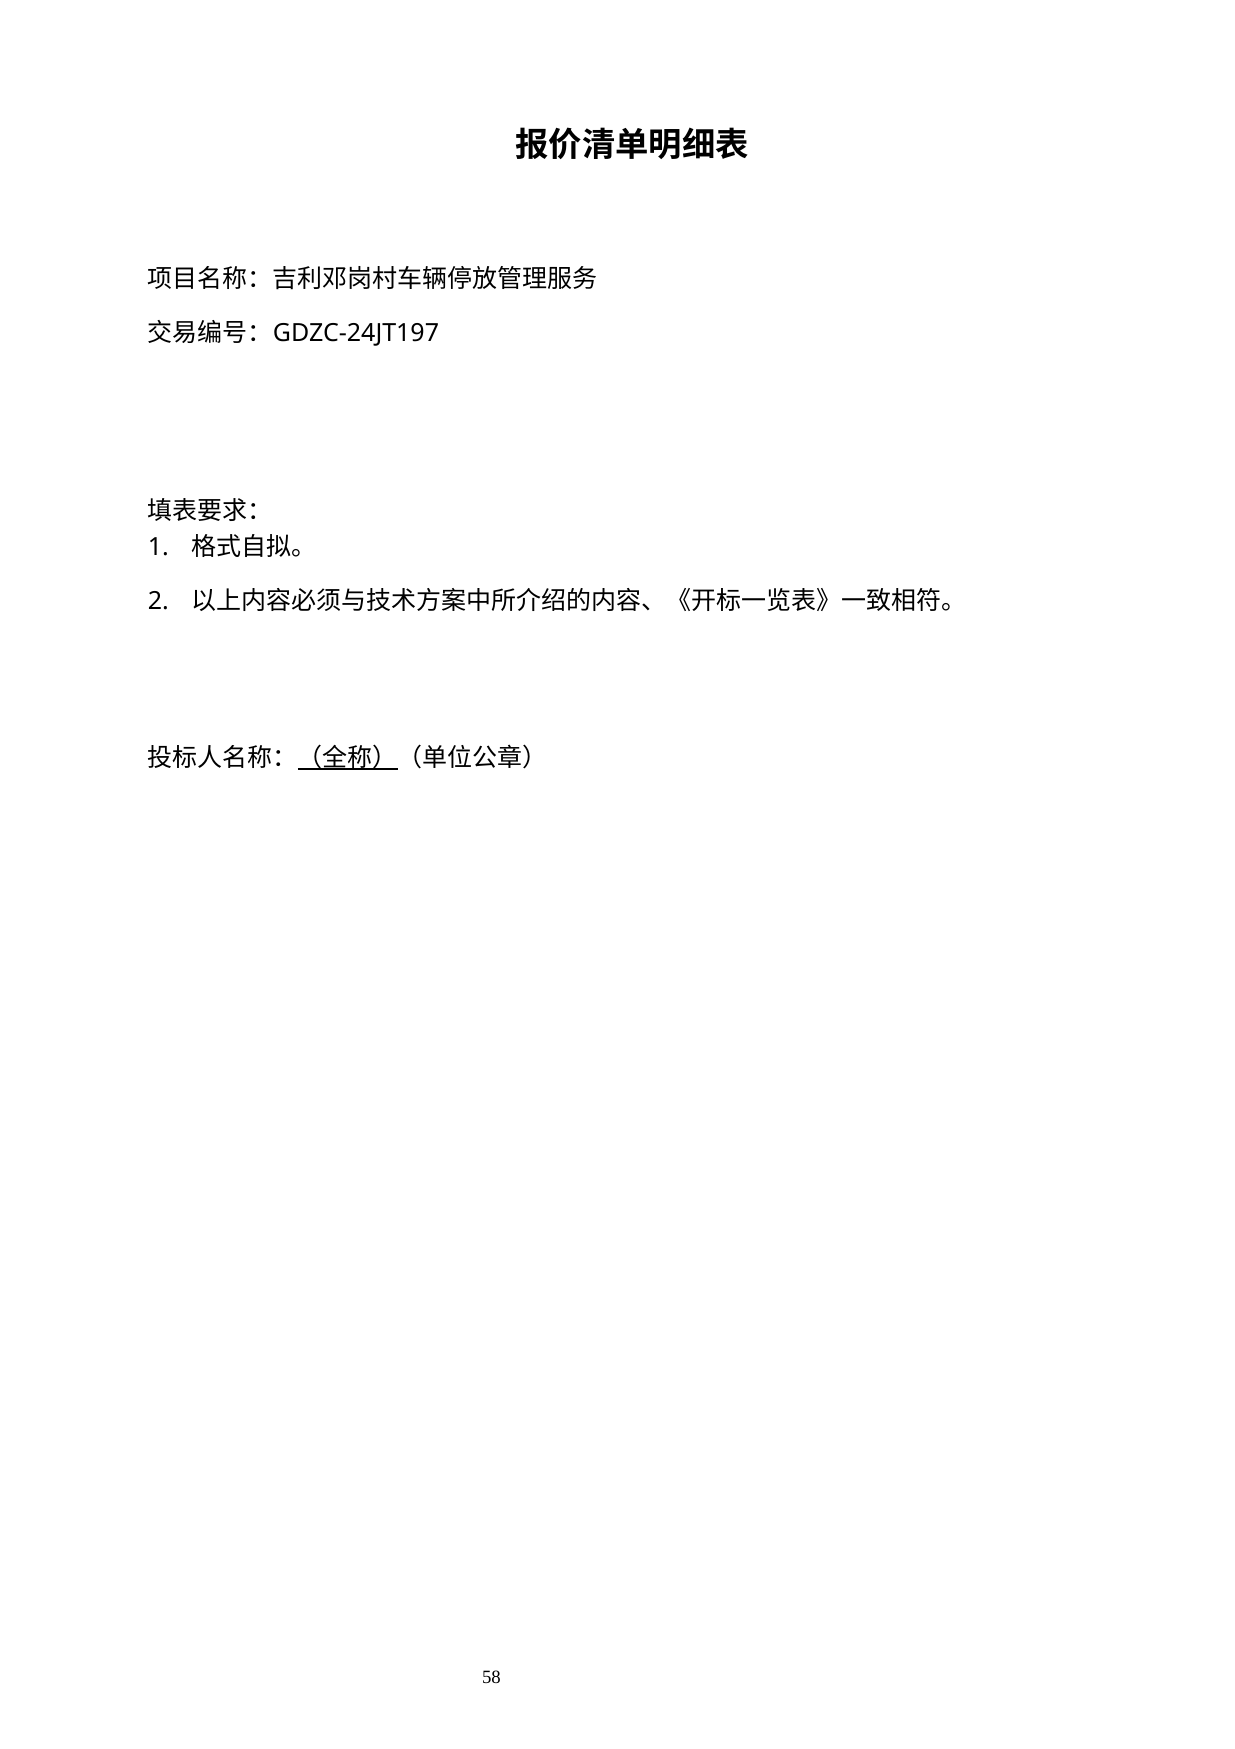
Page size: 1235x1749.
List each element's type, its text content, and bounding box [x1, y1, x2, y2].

text 项目名称：吉利邓岗村车辆停放管理服务 [148, 258, 1116, 295]
text 投标人名称：（全称）（单位公章） [148, 737, 1116, 774]
list 以上内容必须与技术方案中所介绍的内容、《开标一览表》一致相符。 [148, 581, 1116, 617]
list 格式自拟。 [148, 526, 1116, 563]
text 交易编号：GDZC-24JT197 [148, 313, 1116, 349]
text 填表要求： [148, 490, 1116, 526]
text 报价清单明细表 [148, 118, 1116, 166]
